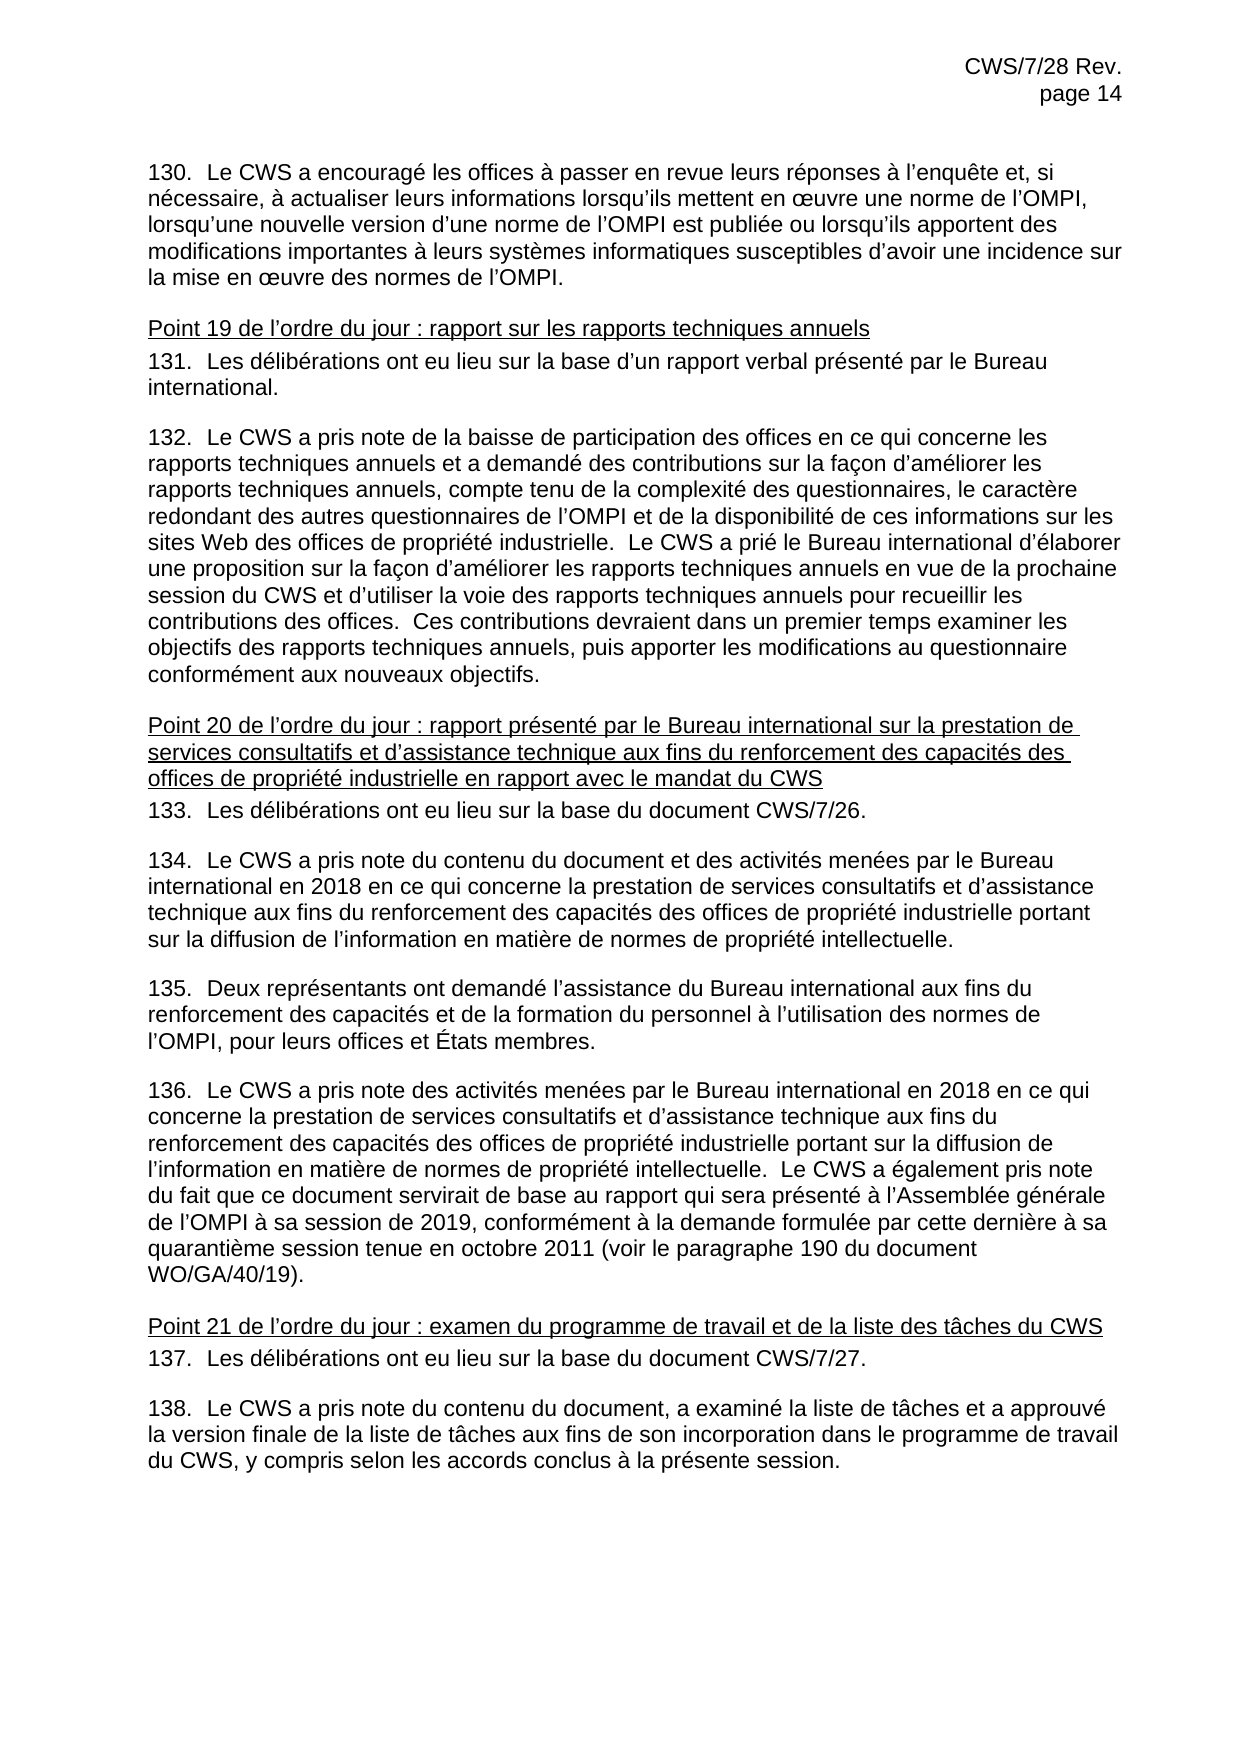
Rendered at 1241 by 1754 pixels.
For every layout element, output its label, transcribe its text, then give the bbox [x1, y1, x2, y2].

subtitle Point 19 de l’ordre du jour : rapport sur les rapports techniques annuels [148, 315, 1122, 342]
text Les délibérations ont eu lieu sur la base du document CWS/7/27. [148, 1345, 1122, 1372]
subtitle Point 21 de l’ordre du jour : examen du programme de travail et de la liste des tâches du CWS [148, 1313, 1122, 1339]
text Le CWS a pris note du contenu du document et des activités menées par le Bureau international en 2018 en ce qui concerne la prestation de services consultatifs et d’assistance technique aux fins du renforcement des capacités des offices de propriété industrielle portant sur la diffusion de l’information en matière de normes de propriété intellectuelle. [148, 847, 1122, 952]
text Les délibérations ont eu lieu sur la base d’un rapport verbal présenté par le Bureau international. [148, 348, 1122, 401]
text Les délibérations ont eu lieu sur la base du document CWS/7/26. [148, 797, 1122, 824]
text Le CWS a encouragé les offices à passer en revue leurs réponses à l’enquête et, si nécessaire, à actualiser leurs informations lorsqu’ils mettent en œuvre une norme de l’OMPI, lorsqu’une nouvelle version d’une norme de l’OMPI est publiée ou lorsqu’ils apportent des modifications importantes à leurs systèmes informatiques susceptibles d’avoir une incidence sur la mise en œuvre des normes de l’OMPI. [148, 158, 1122, 290]
subtitle Point 20 de l’ordre du jour : rapport présenté par le Bureau international sur la prestation de services consultatifs et d’assistance technique aux fins du renforcement des capacités des offices de propriété industrielle en rapport avec le mandat du CWS [148, 712, 1122, 791]
text Deux représentants ont demandé l’assistance du Bureau international aux fins du renforcement des capacités et de la formation du personnel à l’utilisation des normes de l’OMPI, pour leurs offices et États membres. [148, 975, 1122, 1054]
text Le CWS a pris note du contenu du document, a examiné la liste de tâches et a approuvé la version finale de la liste de tâches aux fins de son incorporation dans le programme de travail du CWS, y compris selon les accords conclus à la présente session. [148, 1395, 1122, 1474]
text Le CWS a pris note des activités menées par le Bureau international en 2018 en ce qui concerne la prestation de services consultatifs et d’assistance technique aux fins du renforcement des capacités des offices de propriété industrielle portant sur la diffusion de l’information en matière de normes de propriété intellectuelle. Le CWS a également pris note du fait que ce document servirait de base au rapport qui sera présenté à l’Assemblée générale de l’OMPI à sa session de 2019, conformément à la demande formulée par cette dernière à sa quarantième session tenue en octobre 2011 (voir le paragraphe 190 du document WO/GA/40/19). [148, 1077, 1122, 1288]
text Le CWS a pris note de la baisse de participation des offices en ce qui concerne les rapports techniques annuels et a demandé des contributions sur la façon d’améliorer les rapports techniques annuels, compte tenu de la complexité des questionnaires, le caractère redondant des autres questionnaires de l’OMPI et de la disponibilité de ces informations sur les sites Web des offices de propriété industrielle. Le CWS a prié le Bureau international d’élaborer une proposition sur la façon d’améliorer les rapports techniques annuels en vue de la prochaine session du CWS et d’utiliser la voie des rapports techniques annuels pour recueillir les contributions des offices. Ces contributions devraient dans un premier temps examiner les objectifs des rapports techniques annuels, puis apporter les modifications au questionnaire conformément aux nouveaux objectifs. [148, 423, 1122, 687]
